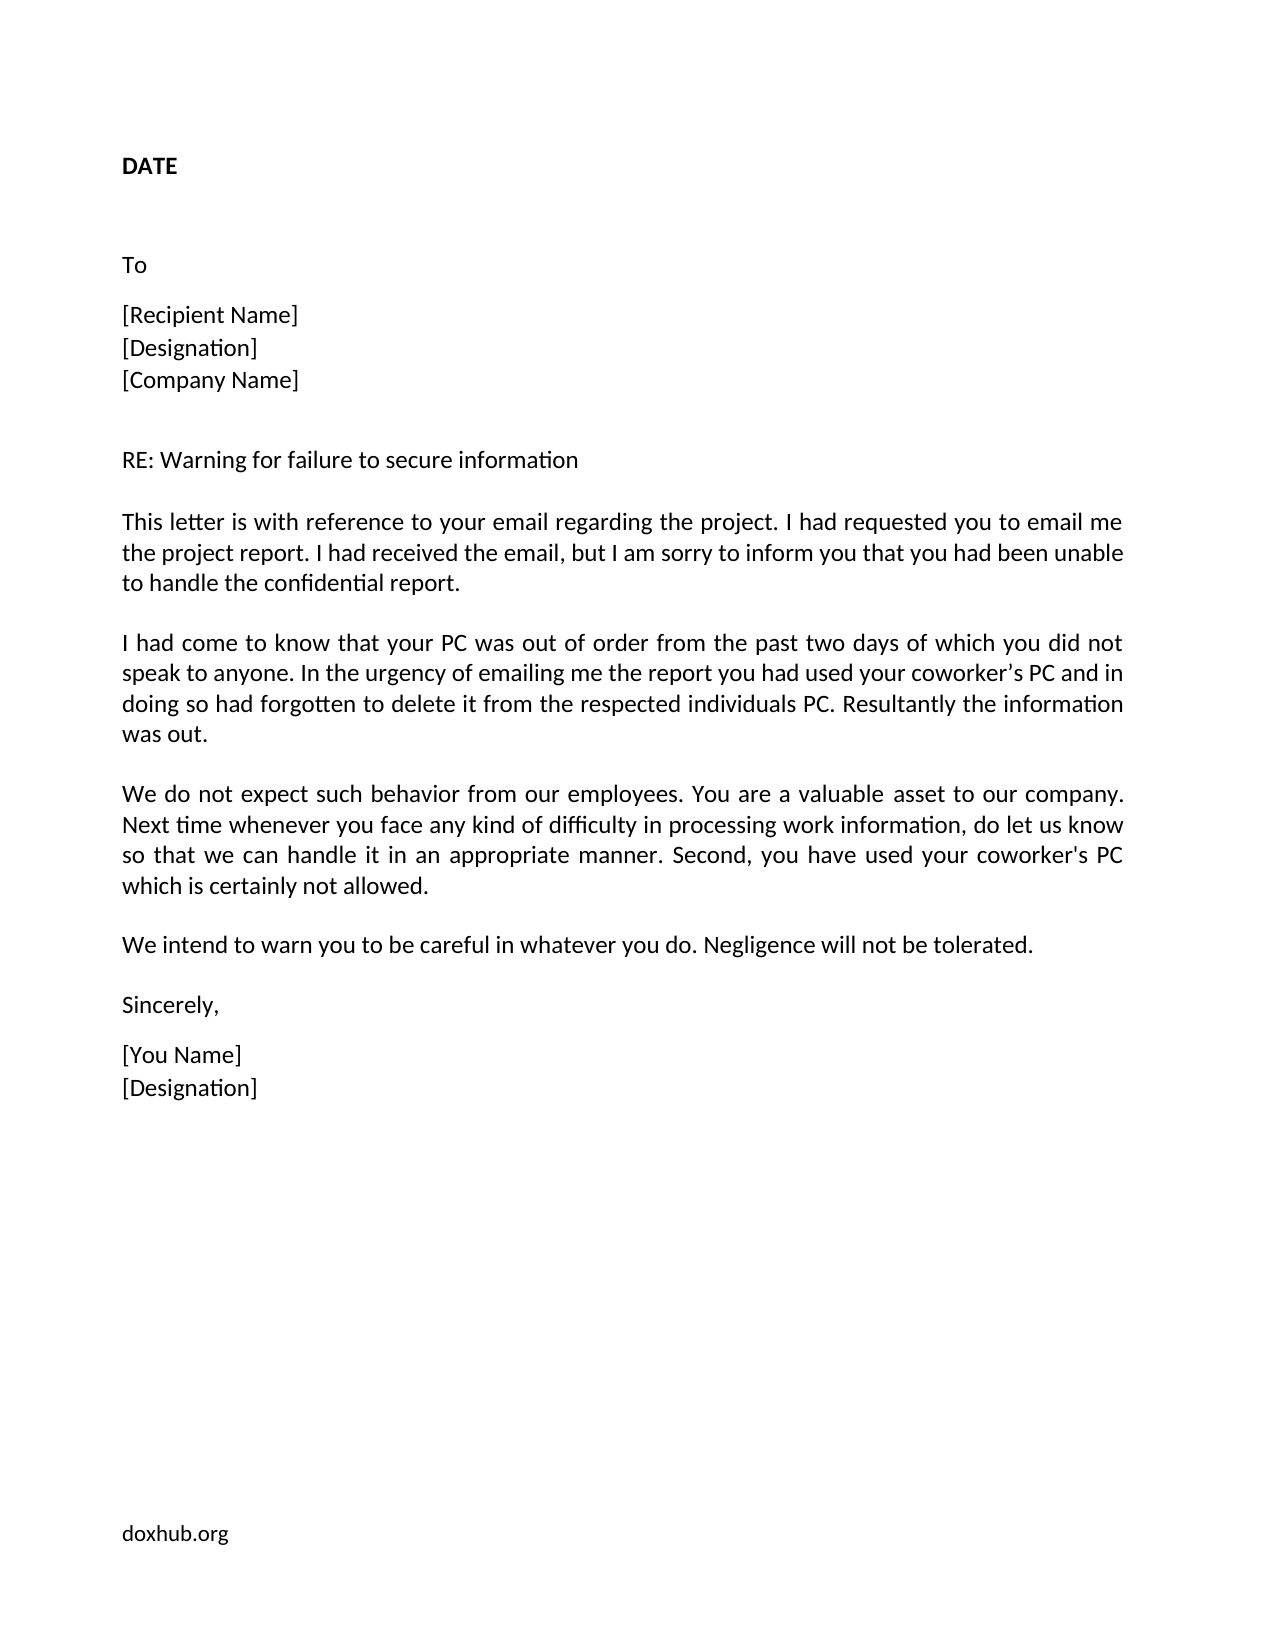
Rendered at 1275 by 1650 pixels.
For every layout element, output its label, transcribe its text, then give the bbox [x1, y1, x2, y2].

text I had come to know that your PC was out of order from the past two days of which you did not speak to anyone. In the urgency of emailing me the report you had used your coworker’s PC and in doing so had forgotten to delete it from the respected individuals PC. Resultantly the information was out. [122, 627, 1125, 749]
text [Recipient Name] [Designation] [Company Name] [122, 299, 1125, 425]
text DATE [122, 150, 1125, 181]
text This letter is with reference to your email regarding the project. I had requested you to email me the project report. I had received the email, but I am sorry to inform you that you had been unable to handle the confidential report. [122, 506, 1125, 598]
text We intend to warn you to be careful in whatever you do. Negligence will not be tolerated. [122, 929, 1125, 960]
text We do not expect such behavior from our employees. You are a valuable asset to our company. Next time whenever you face any kind of difficulty in processing work information, do let us know so that we can handle it in an appropriate manner. Second, you have used your coworker's PC which is certainly not allowed. [122, 778, 1125, 900]
text RE: Warning for failure to secure information [122, 444, 1125, 475]
text To [122, 249, 1125, 280]
text Sincerely, [122, 989, 1125, 1020]
text [You Name] [Designation] [122, 1039, 1125, 1102]
